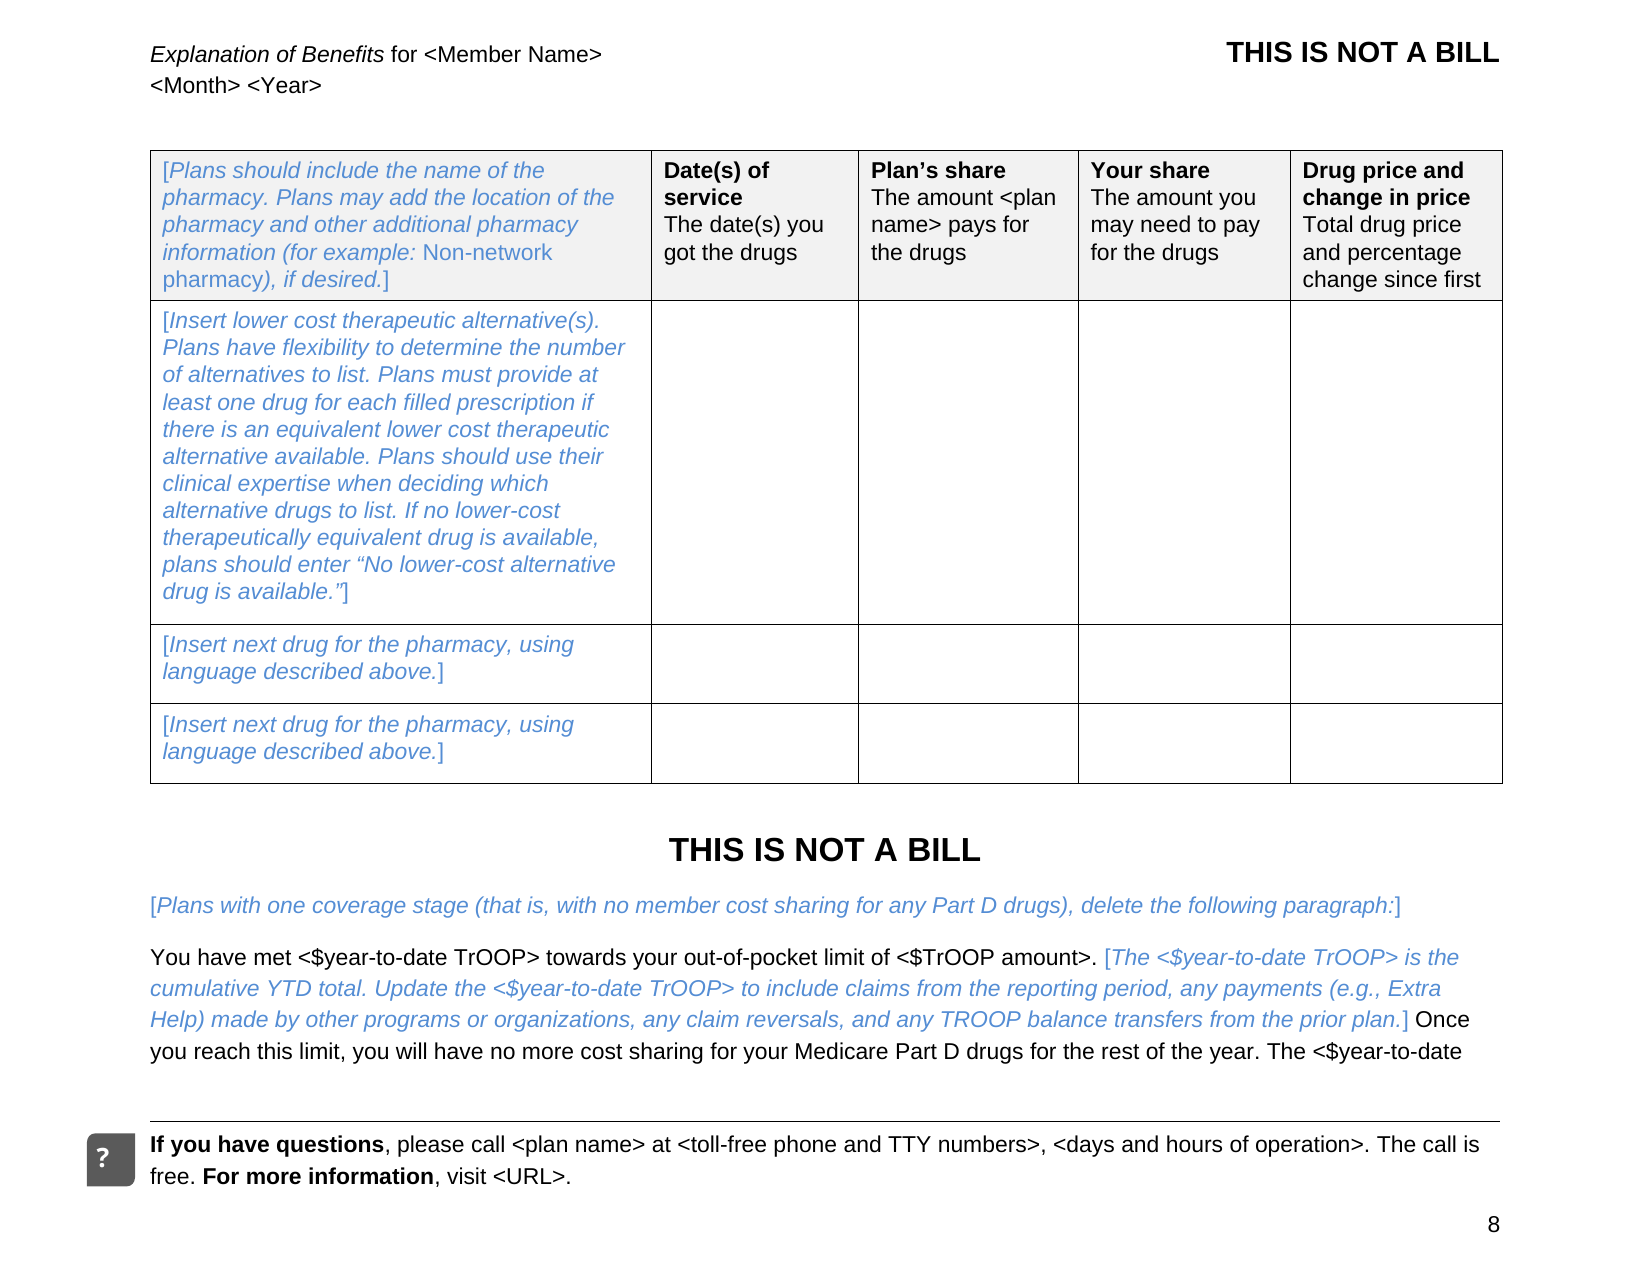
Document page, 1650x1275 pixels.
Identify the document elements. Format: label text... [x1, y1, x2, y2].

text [150, 940, 1500, 1065]
table_header [Plans should include the name of the pharmacy. Plans may add the location of the pharmacy and other additional pharmacy information (for example: Non-network pharmacy), if desired.] [151, 151, 651, 300]
text [Plans with one coverage stage (that is, with no member cost sharing for any Part D drugs), delete the following paragraph:] [150, 888, 1500, 919]
table_cell [652, 704, 858, 783]
table_cell [1079, 625, 1290, 703]
table_cell [859, 704, 1078, 783]
table_cell [859, 625, 1078, 703]
table_cell [652, 301, 858, 623]
table_cell [1291, 704, 1502, 783]
table_cell [Insert next drug for the pharmacy, using language described above.] [151, 625, 651, 703]
table_cell [1079, 301, 1290, 623]
table_cell [652, 625, 858, 703]
table_cell [1291, 301, 1502, 623]
table_header Plan’s share The amount <plan name> pays for the drugs [859, 151, 1078, 300]
table_header Date(s) of service The date(s) you got the drugs [652, 151, 858, 300]
table_header Your share The amount you may need to pay for the drugs [1079, 151, 1290, 300]
table_cell [Insert lower cost therapeutic alternative(s). Plans have flexibility to determine the number of alternatives to list. Plans must provide at least one drug for each filled prescription if there is an equivalent lower cost therapeutic alternative available. Plans should use their clinical expertise when deciding which alternative drugs to list. If no lower-cost therapeutically equivalent drug is available, plans should enter “No lower-cost alternative drug is available.”] [151, 301, 651, 623]
text THIS IS NOT A BILL [150, 836, 1500, 867]
table_cell [1079, 704, 1290, 783]
table_header Drug price and change in price Total drug price and percentage change since first fill [1291, 151, 1502, 300]
table_cell [1291, 625, 1502, 703]
table_cell [859, 301, 1078, 623]
table_cell [Insert next drug for the pharmacy, using language described above.] [151, 704, 651, 783]
